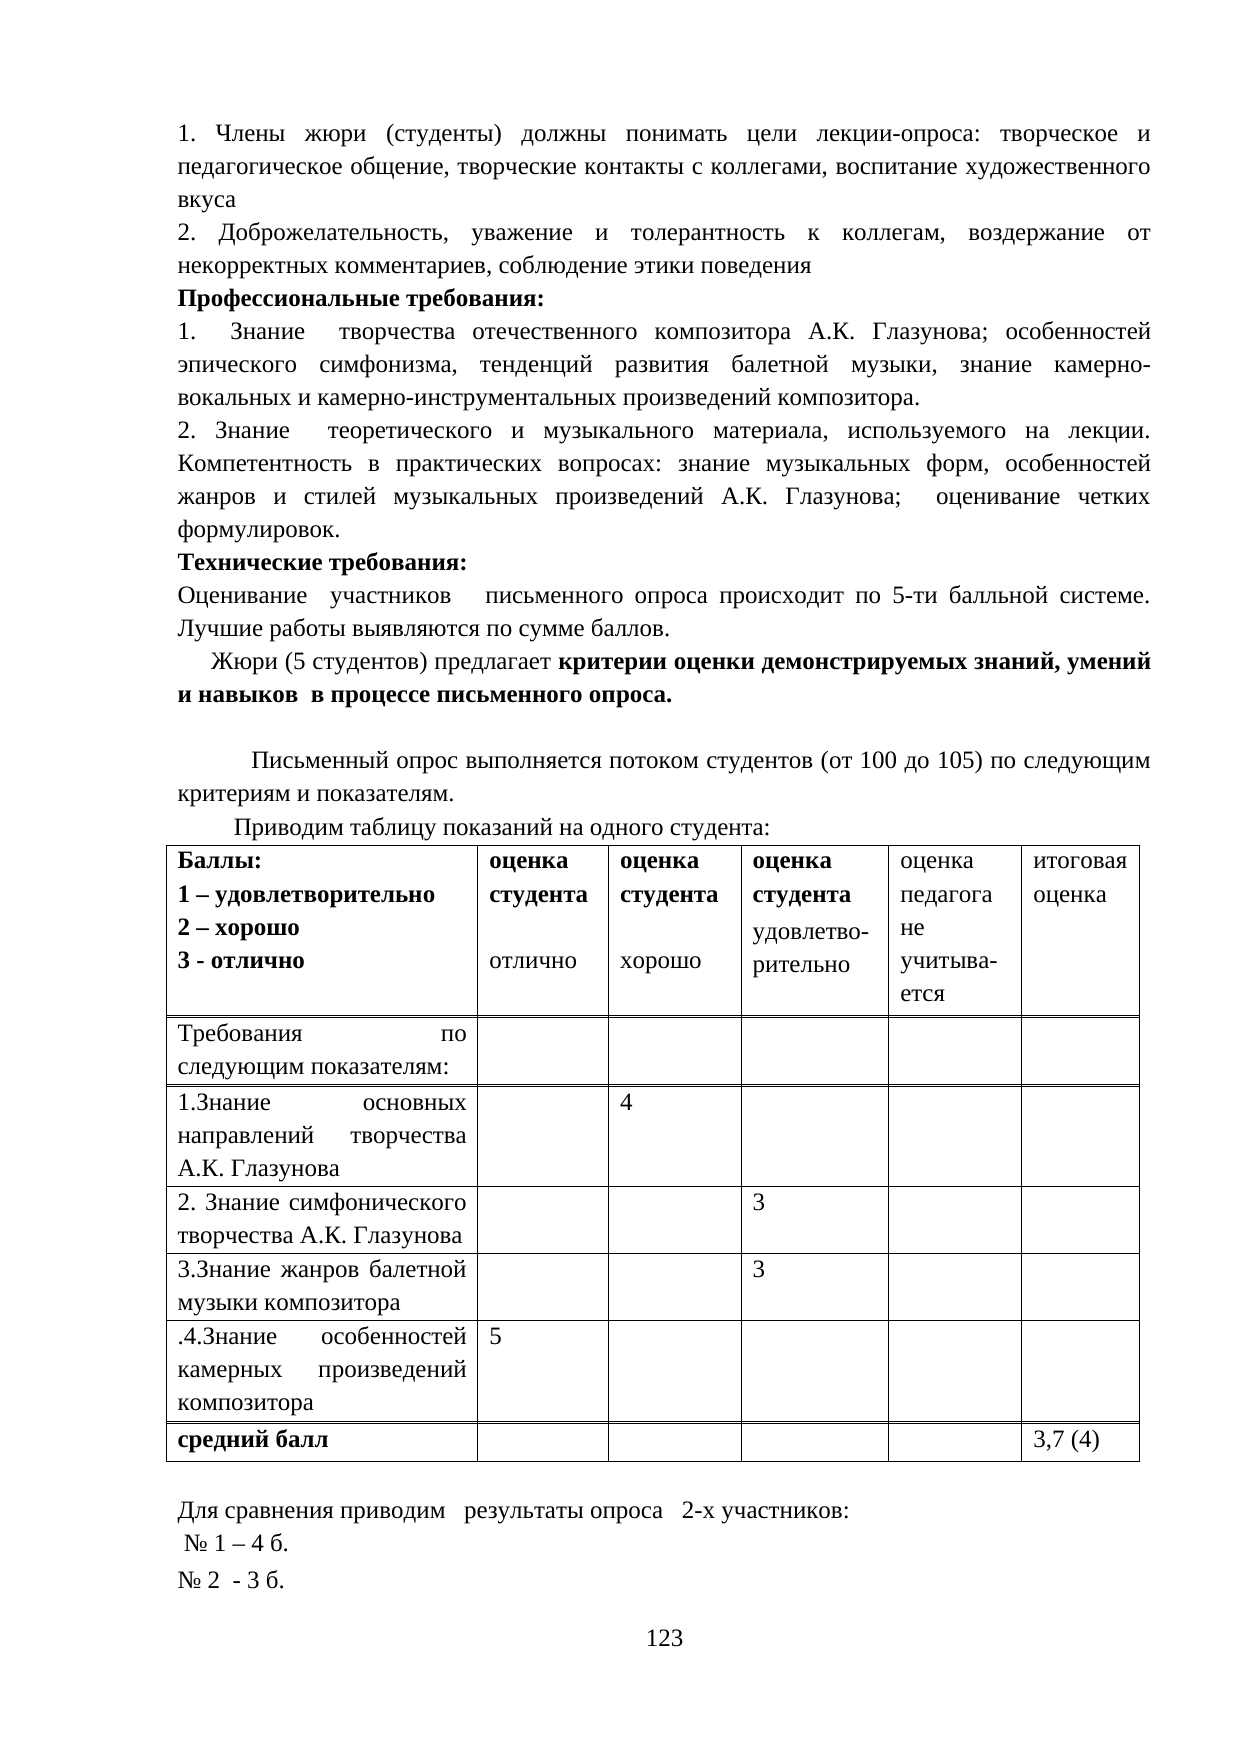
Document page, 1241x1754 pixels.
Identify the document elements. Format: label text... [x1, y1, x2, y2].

table_cell 3 [742, 1187, 888, 1253]
text Жюри (5 студентов) предлагает критерии оценки демонстрируемых знаний, умений и навыков в процессе письменного опроса. [177, 646, 1152, 708]
table_cell [889, 1321, 1021, 1421]
table_cell 1.Знание основных направлений творчества А.К. Глазунова [167, 1087, 477, 1186]
table_cell 4 [609, 1087, 741, 1186]
table_cell [889, 1254, 1021, 1320]
text Приводим таблицу показаний на одного студента: [177, 812, 1152, 840]
text 1. Члены жюри (студенты) должны понимать цели лекции-опроса: творческое и педагогическое общение, творческие контакты с коллегами, воспитание художественного вкуса [177, 118, 1152, 213]
table_cell [609, 1424, 741, 1461]
text Оценивание участников письменного опроса происходит по 5-ти балльной системе. Лучшие работы выявляются по сумме баллов. [177, 580, 1152, 642]
table_header оценка студента отлично [478, 846, 608, 1015]
table_cell [742, 1424, 888, 1461]
table_cell [609, 1321, 741, 1421]
text Для сравнения приводим результаты опроса 2-х участников: [177, 1495, 1152, 1524]
table_header оценка студента удовлетво-рительно [742, 846, 888, 1015]
table_cell [742, 1018, 888, 1084]
table_cell [889, 1087, 1021, 1186]
table_cell [478, 1254, 608, 1320]
table_cell [478, 1424, 608, 1461]
table_cell [1022, 1321, 1139, 1421]
table_cell 3 [742, 1254, 888, 1320]
table_cell [889, 1424, 1021, 1461]
table_cell 3.Знание жанров балетной музыки композитора [167, 1254, 477, 1320]
text 1. Знание творчества отечественного композитора А.К. Глазунова; особенностей эпического симфонизма, тенденций развития балетной музыки, знание камерно-вокальных и камерно-инструментальных произведений композитора. [177, 316, 1152, 411]
text № 1 – 4 б. [177, 1528, 1152, 1557]
text 2. Знание теоретического и музыкального материала, используемого на лекции. Компетентность в практических вопросах: знание музыкальных форм, особенностей жанров и стилей музыкальных произведений А.К. Глазунова; оценивание четких формулировок. [177, 415, 1152, 543]
text Технические требования: [177, 547, 1152, 576]
table_cell [742, 1087, 888, 1186]
table_cell [1022, 1018, 1139, 1084]
table_cell средний балл [167, 1424, 477, 1461]
table_cell 5 [478, 1321, 608, 1421]
table_cell Требования по следующим показателям: [167, 1018, 477, 1084]
text Профессиональные требования: [177, 283, 1152, 312]
table_cell [478, 1187, 608, 1253]
table_cell 3,7 (4) [1022, 1424, 1139, 1461]
text 2. Доброжелательность, уважение и толерантность к коллегам, воздержание от некорректных комментариев, соблюдение этики поведения [177, 217, 1152, 279]
table_cell [609, 1187, 741, 1253]
table_cell [609, 1254, 741, 1320]
table_header Баллы: 1 – удовлетворительно 2 – хорошо 3 - отлично [167, 846, 477, 1015]
text № 2 - 3 б. [177, 1565, 1152, 1594]
table_header оценка студента хорошо [609, 846, 741, 1015]
table_cell .4.Знание особенностей камерных произведений композитора [167, 1321, 477, 1421]
table_cell [889, 1187, 1021, 1253]
table_cell [478, 1018, 608, 1084]
table_cell [478, 1087, 608, 1186]
table_cell [1022, 1087, 1139, 1186]
table_cell [889, 1018, 1021, 1084]
text Письменный опрос выполняется потоком студентов (от 100 до 105) по следующим критериям и показателям. [177, 746, 1152, 807]
table_header итоговая оценка [1022, 846, 1139, 1015]
table_cell [1022, 1187, 1139, 1253]
table_header оценка педагога не учитыва-ется [889, 846, 1021, 1015]
table_cell 2. Знание симфонического творчества А.К. Глазунова [167, 1187, 477, 1253]
table_cell [742, 1321, 888, 1421]
table_cell [609, 1018, 741, 1084]
table_cell [1022, 1254, 1139, 1320]
